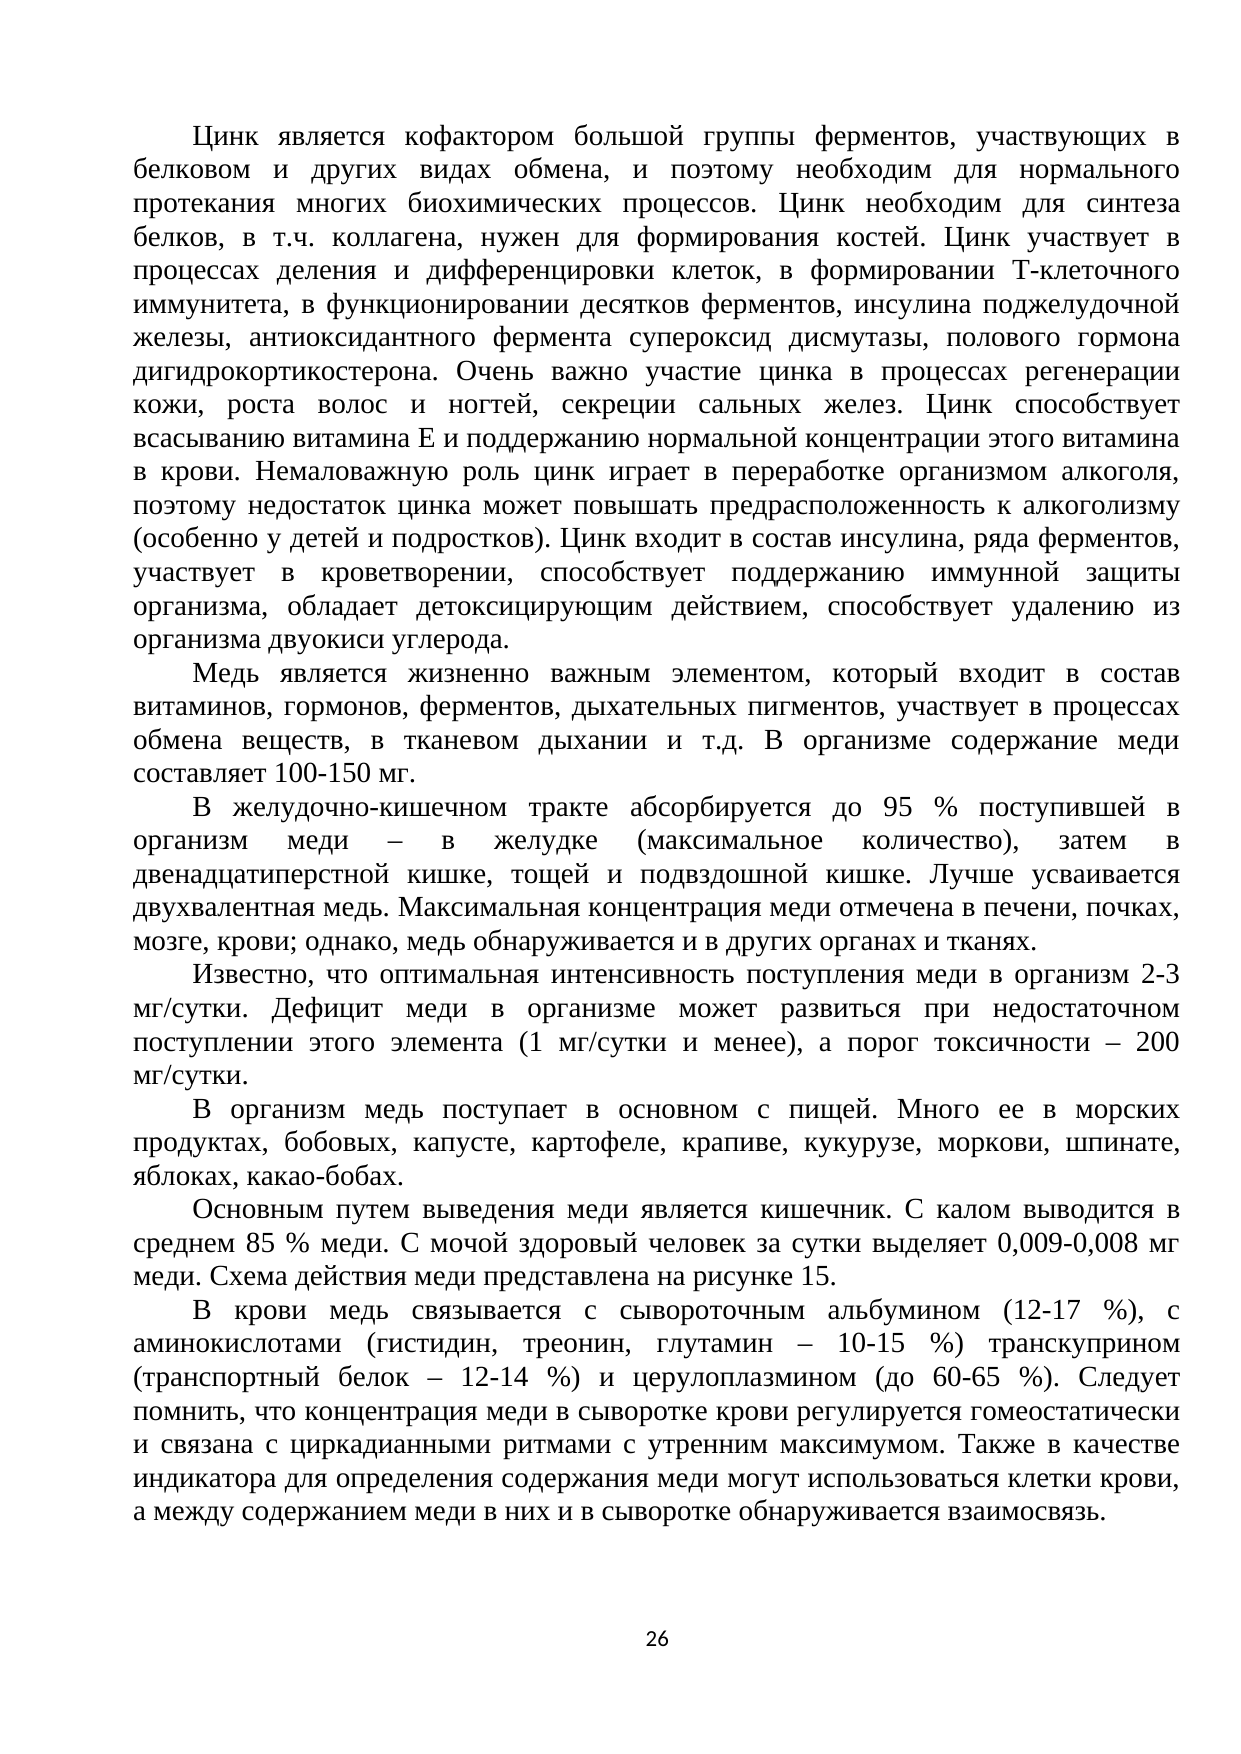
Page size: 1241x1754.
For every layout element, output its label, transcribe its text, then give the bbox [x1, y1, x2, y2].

text В желудочно-кишечном тракте абсорбируется до 95 % поступившей в организм меди – в желудке (максимальное количество), затем в двенадцатиперстной кишке, тощей и подвздошной кишке. Лучше усваивается двухвалентная медь. Максимальная концентрация меди отмечена в печени, почках, мозге, крови; однако, медь обнаруживается и в других органах и тканях. [133, 789, 1181, 957]
text Известно, что оптимальная интенсивность поступления меди в организм 2-3 мг/сутки. Дефицит меди в организме может развиться при недостаточном поступлении этого элемента (1 мг/сутки и менее), а порог токсичности – 200 мг/сутки. [133, 957, 1181, 1091]
text Медь является жизненно важным элементом, который входит в состав витаминов, гормонов, ферментов, дыхательных пигментов, участвует в процессах обмена веществ, в тканевом дыхании и т.д. В организме содержание меди составляет 100-150 мг. [133, 655, 1181, 789]
text Основным путем выведения меди является кишечник. С калом выводится в среднем 85 % меди. С мочой здоровый человек за сутки выделяет 0,009-0,008 мг меди. Схема действия меди представлена на рисунке 15. [133, 1191, 1181, 1292]
text В организм медь поступает в основном с пищей. Много ее в морских продуктах, бобовых, капусте, картофеле, крапиве, кукурузе, моркови, шпинате, яблоках, какао-бобах. [133, 1091, 1181, 1191]
text Цинк является кофактором большой группы ферментов, участвующих в белковом и других видах обмена, и поэтому необходим для нормального протекания многих биохимических процессов. Цинк необходим для синтеза белков, в т.ч. коллагена, нужен для формирования костей. Цинк участвует в процессах деления и дифференцировки клеток, в формировании Т-клеточного иммунитета, в функционировании десятков ферментов, инсулина поджелудочной железы, антиоксидантного фермента супероксид дисмутазы, полового гормона дигидрокортикостерона. Очень важно участие цинка в процессах регенерации кожи, роста волос и ногтей, секреции сальных желез. Цинк способствует всасыванию витамина Е и поддержанию нормальной концентрации этого витамина в крови. Немаловажную роль цинк играет в переработке организмом алкоголя, поэтому недостаток цинка может повышать предрасположенность к алкоголизму (особенно у детей и подростков). Цинк входит в состав инсулина, ряда ферментов, участвует в кроветворении, способствует поддержанию иммунной защиты организма, обладает детоксицирующим действием, способствует удалению из организма двуокиси углерода. [133, 118, 1181, 655]
text В крови медь связывается с сывороточным альбумином (12-17 %), с аминокислотами (гистидин, треонин, глутамин – 10-15 %) транскуприном (транспортный белок – 12-14 %) и церулоплазмином (до 60-65 %). Следует помнить, что концентрация меди в сыворотке крови регулируется гомеостатически и связана с циркадианными ритмами с утренним максимумом. Также в качестве индикатора для определения содержания меди могут использоваться клетки крови, а между содержанием меди в них и в сыворотке обнаруживается взаимосвязь. [133, 1292, 1181, 1527]
